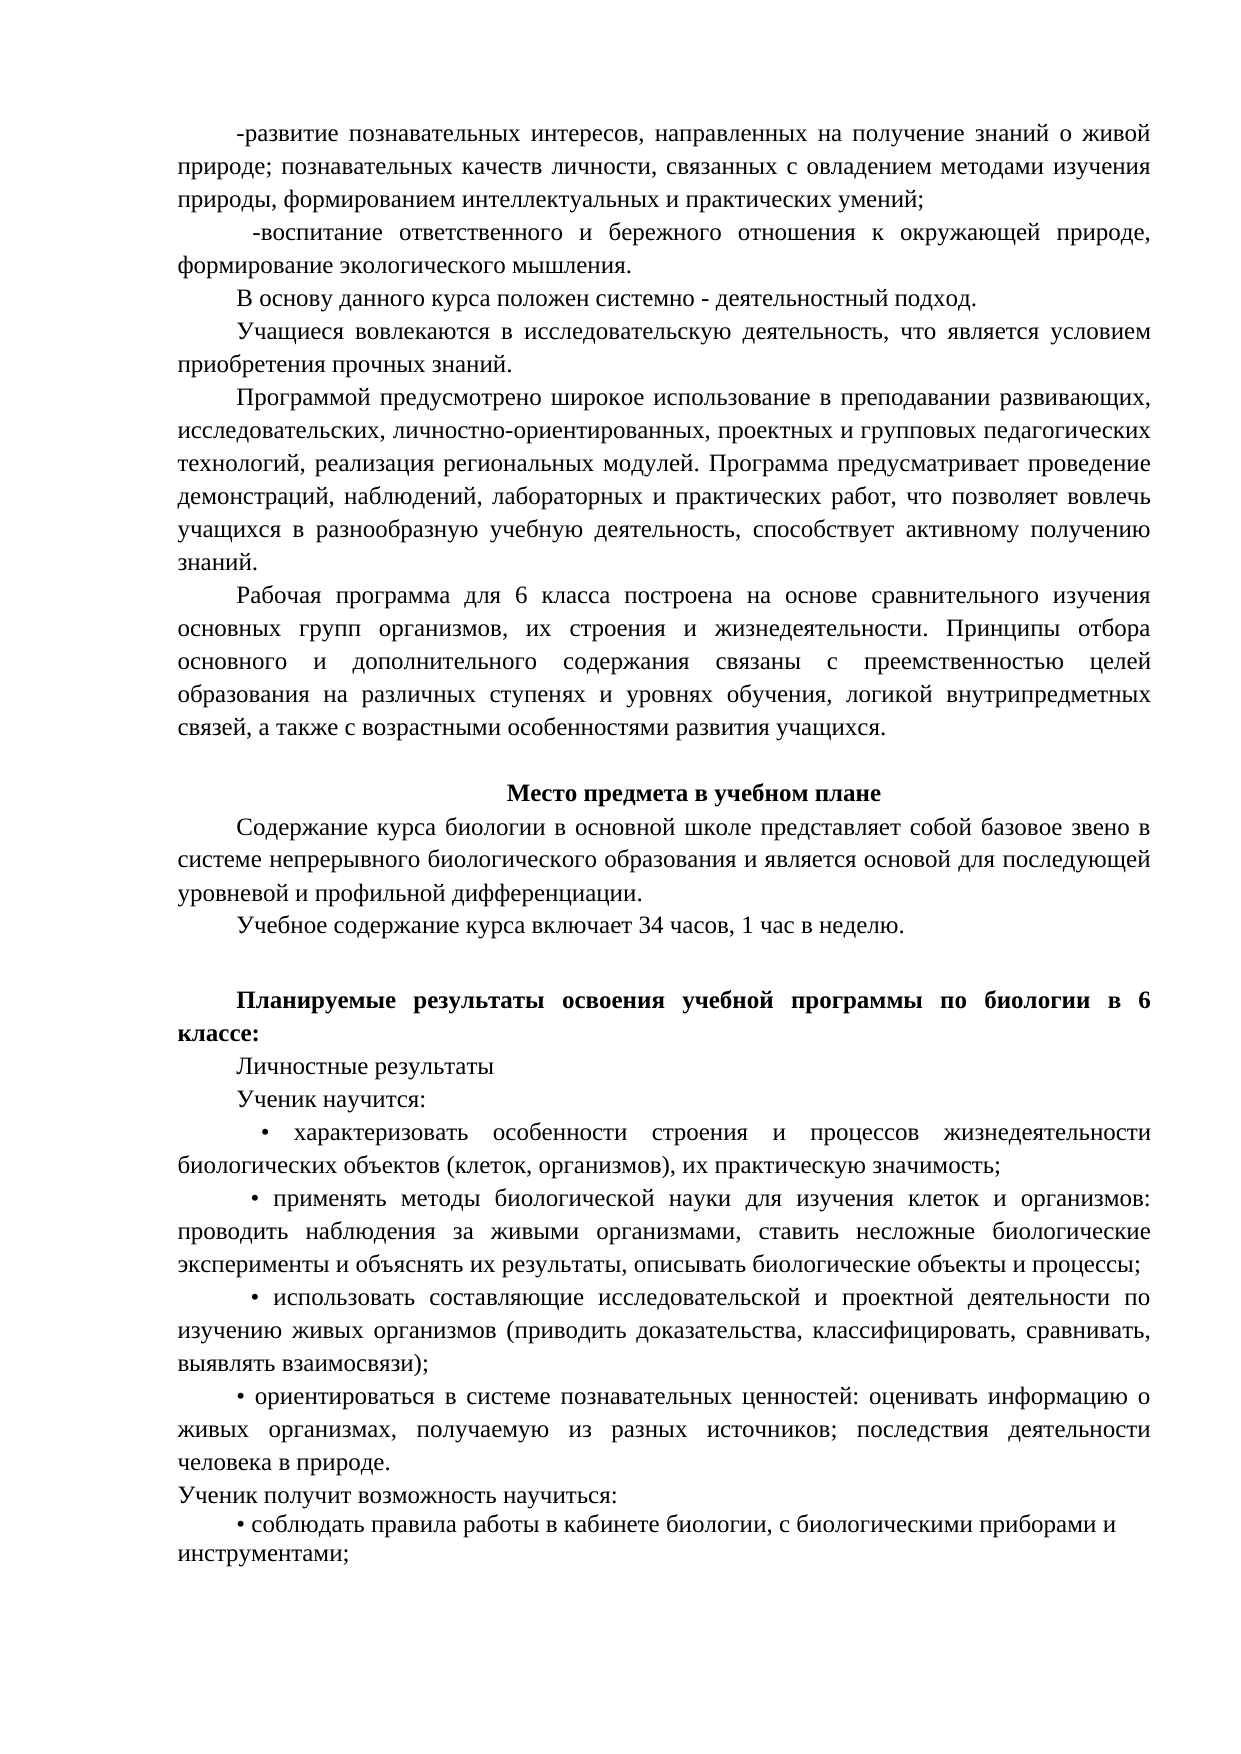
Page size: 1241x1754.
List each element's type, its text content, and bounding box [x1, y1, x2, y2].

text Место предмета в учебном плане [177, 778, 1152, 807]
text Ученик научится: [177, 1084, 1152, 1113]
text • ориентироваться в системе познавательных ценностей: оценивать информацию о живых организмах, получаемую из разных источников; последствия деятельности человека в природе. [177, 1381, 1152, 1476]
text • соблюдать правила работы в кабинете биологии, с биологическими приборами и инструментами; [177, 1509, 1152, 1566]
text • характеризовать особенности строения и процессов жизнедеятельности биологических объектов (клеток, организмов), их практическую значимость; [177, 1117, 1152, 1179]
text -воспитание ответственного и бережного отношения к окружающей природе, формирование экологического мышления. [177, 217, 1152, 279]
text Рабочая программа для 6 класса построена на основе сравнительного изучения основных групп организмов, их строения и жизнедеятельности. Принципы отбора основного и дополнительного содержания связаны с преемственностью целей образования на различных ступенях и уровнях обучения, логикой внутрипредметных связей, а также с возрастными особенностями развития учащихся. [177, 580, 1152, 741]
text -развитие познавательных интересов, направленных на получение знаний о живой природе; познавательных качеств личности, связанных с овладением методами изучения природы, формированием интеллектуальных и практических умений; [177, 118, 1152, 213]
text Планируемые результаты освоения учебной программы по биологии в 6 классе: [177, 985, 1152, 1047]
text Ученик получит возможность научиться: [177, 1480, 1152, 1509]
text Личностные результаты [177, 1051, 1152, 1080]
text Содержание курса биологии в основной школе представляет собой базовое звено в системе непрерывного биологического образования и является основой для последующей уровневой и профильной дифференциации. [177, 812, 1152, 906]
text В основу данного курса положен системно - деятельностный подход. [177, 283, 1152, 312]
text • использовать составляющие исследовательской и проектной деятельности по изучению живых организмов (приводить доказательства, классифицировать, сравнивать, выявлять взаимосвязи); [177, 1282, 1152, 1377]
text • применять методы биологической науки для изучения клеток и организмов: проводить наблюдения за живыми организмами, ставить несложные биологические эксперименты и объяснять их результаты, описывать биологические объекты и процессы; [177, 1183, 1152, 1278]
text Учащиеся вовлекаются в исследовательскую деятельность, что является условием приобретения прочных знаний. [177, 316, 1152, 378]
text Программой предусмотрено широкое использование в преподавании развивающих, исследовательских, личностно-ориентированных, проектных и групповых педагогических технологий, реализация региональных модулей. Программа предусматривает проведение демонстраций, наблюдений, лабораторных и практических работ, что позволяет вовлечь учащихся в разнообразную учебную деятельность, способствует активному получению знаний. [177, 382, 1152, 576]
text Учебное содержание курса включает 34 часов, 1 час в неделю. [177, 911, 1152, 939]
